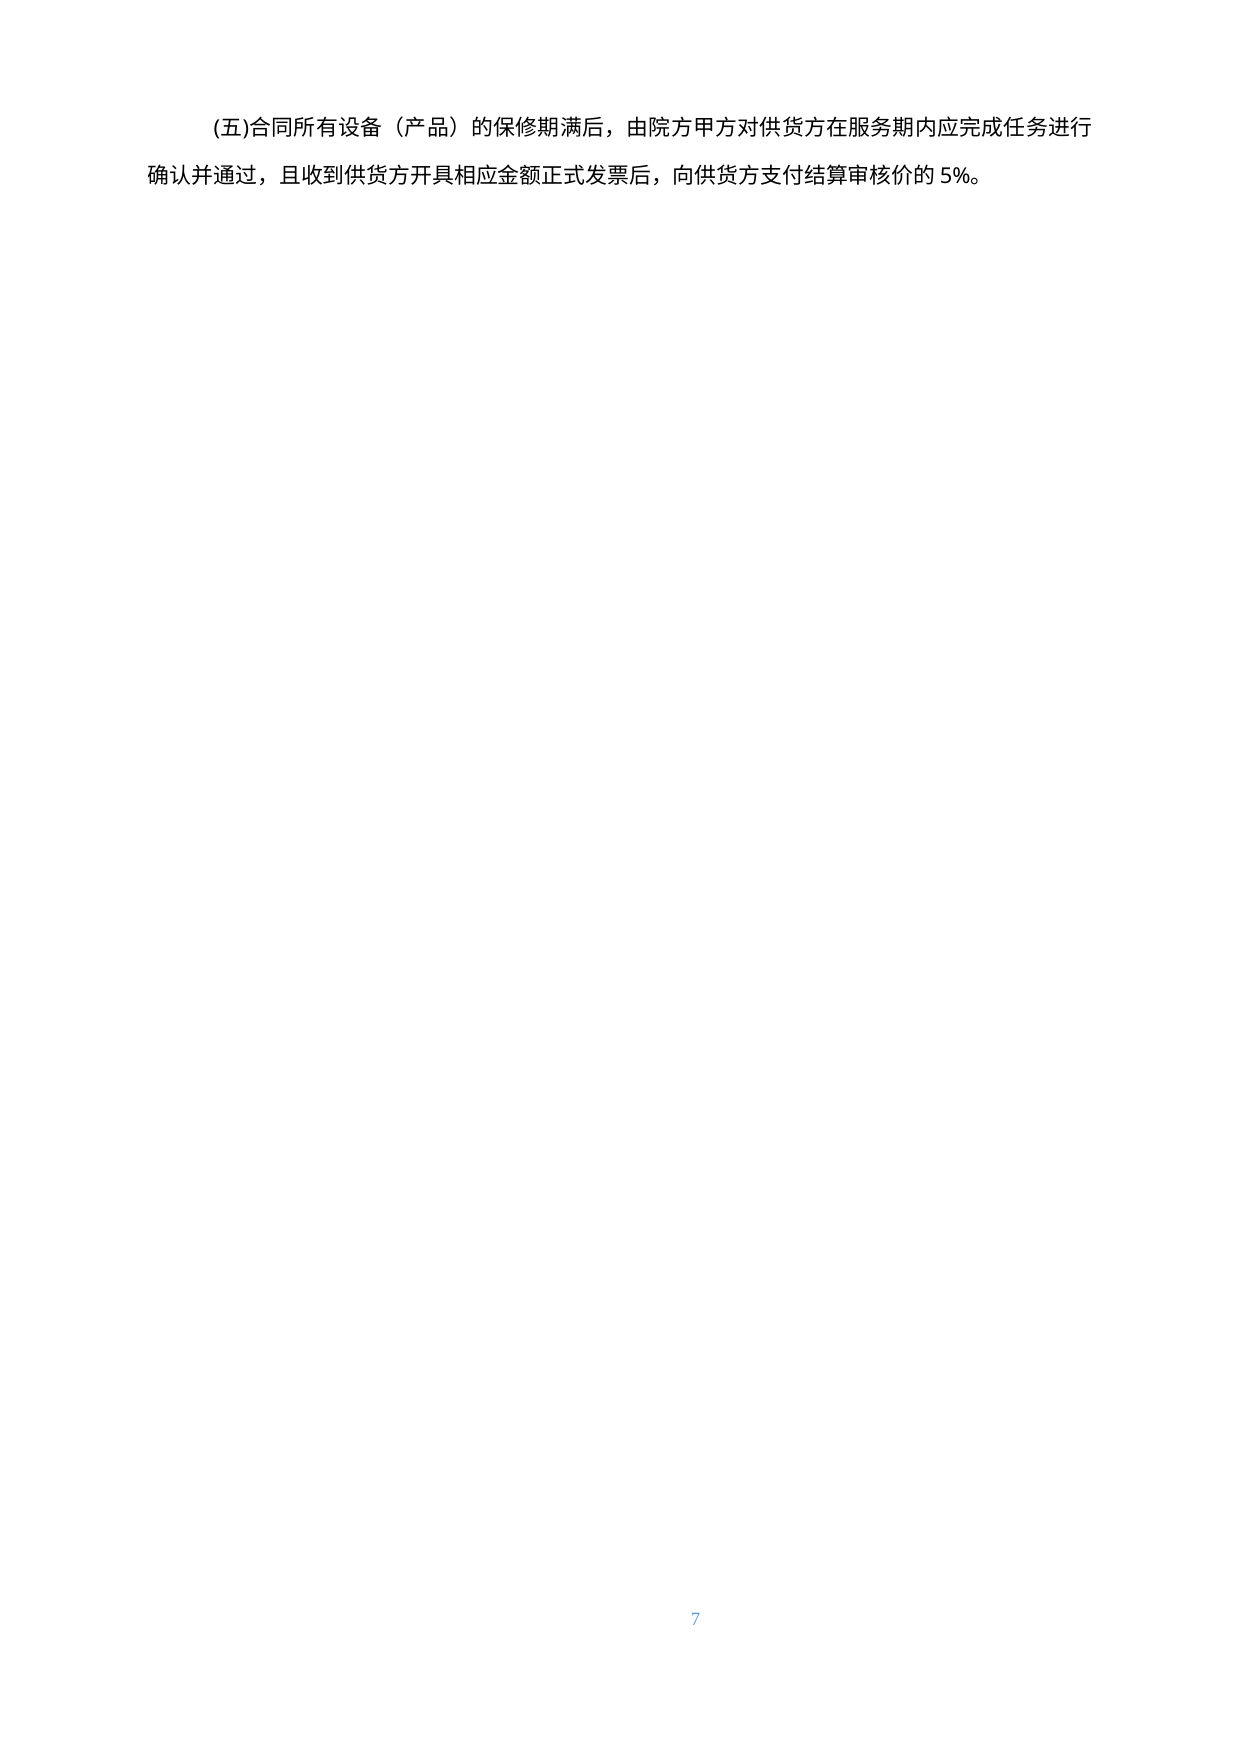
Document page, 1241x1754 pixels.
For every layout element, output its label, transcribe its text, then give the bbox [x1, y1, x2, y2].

text (五)合同所有设备（产品）的保修期满后，由院方甲方对供货方在服务期内应完成任务进行确认并通过，且收到供货方开具相应金额正式发票后，向供货方支付结算审核价的5%。 [148, 109, 1092, 191]
